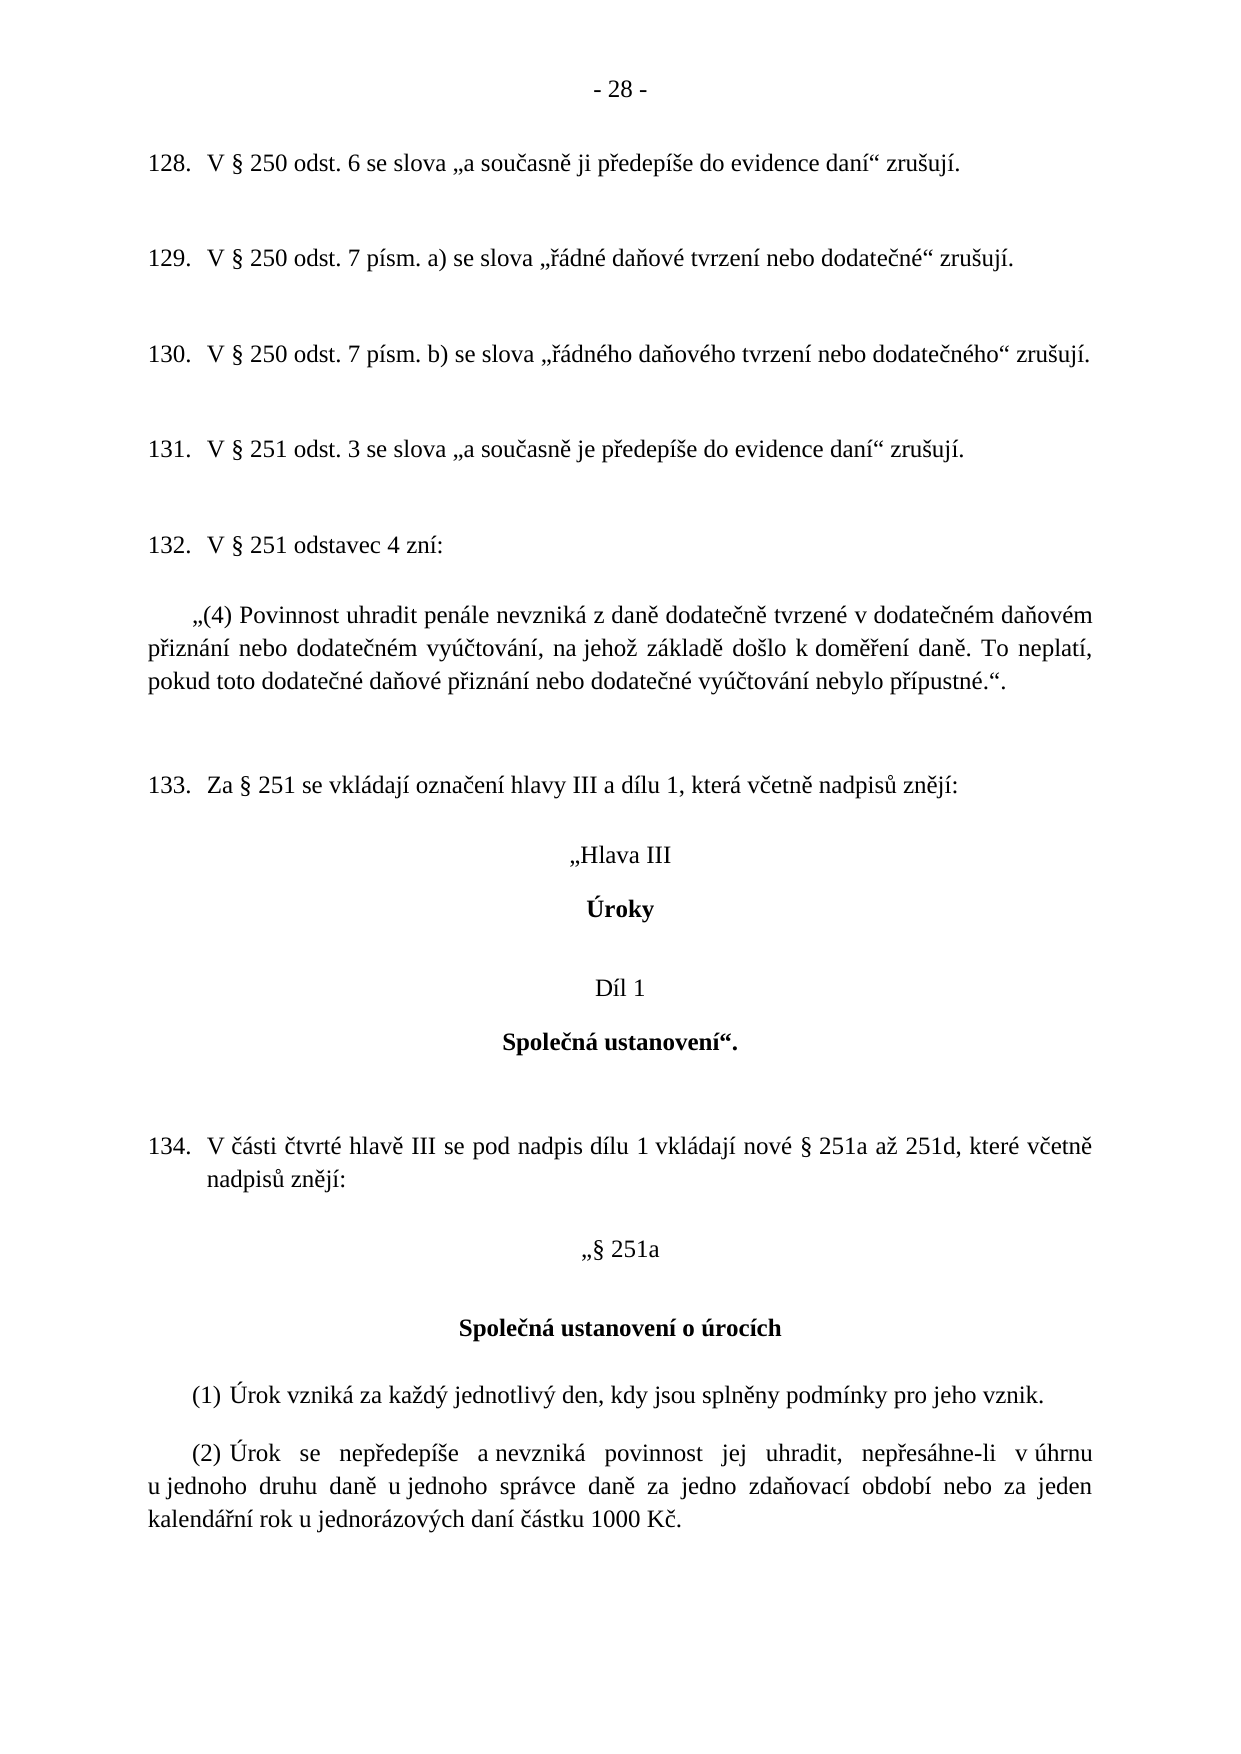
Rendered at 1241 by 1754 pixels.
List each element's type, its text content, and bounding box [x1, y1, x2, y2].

text V části čtvrté hlavě III se pod nadpis dílu 1 vkládají nové § 251a až 251d, které včetně nadpisů znějí: [148, 1131, 1093, 1193]
text V § 251 odst. 3 se slova „a současně je předepíše do evidence daní“ zrušují. [148, 434, 1093, 463]
text „(4) Povinnost uhradit penále nevzniká z daně dodatečně tvrzené v dodatečném daňovém přiznání nebo dodatečném vyúčtování, na jehož základě došlo k doměření daně. To neplatí, pokud toto dodatečné daňové přiznání nebo dodatečné vyúčtování nebylo přípustné.“. [148, 600, 1093, 695]
text V § 250 odst. 7 písm. a) se slova „řádné daňové tvrzení nebo dodatečné“ zrušují. [148, 243, 1093, 272]
text Společná ustanovení“. [148, 1027, 1093, 1056]
text Úroky [148, 894, 1093, 923]
text „Hlava III [148, 841, 1093, 869]
list Úrok se nepředepíše a nevzniká povinnost jej uhradit, nepřesáhne-li v úhrnu u jednoho druhu daně u jednoho správce daně za jedno zdaňovací období nebo za jeden kalendářní rok u jednorázových daní částku 1000 Kč. [148, 1438, 1093, 1533]
text Za § 251 se vkládají označení hlavy III a dílu 1, která včetně nadpisů znějí: [148, 770, 1093, 799]
text „§ 251a [148, 1234, 1093, 1263]
text V § 250 odst. 7 písm. b) se slova „řádného daňového tvrzení nebo dodatečného“ zrušují. [148, 339, 1093, 367]
text Díl 1 [148, 973, 1093, 1002]
text Společná ustanovení o úrocích [148, 1313, 1093, 1342]
list Úrok vzniká za každý jednotlivý den, kdy jsou splněny podmínky pro jeho vznik. [148, 1380, 1093, 1408]
text V § 250 odst. 6 se slova „a současně ji předepíše do evidence daní“ zrušují. [148, 148, 1093, 176]
text V § 251 odstavec 4 zní: [148, 530, 1093, 558]
